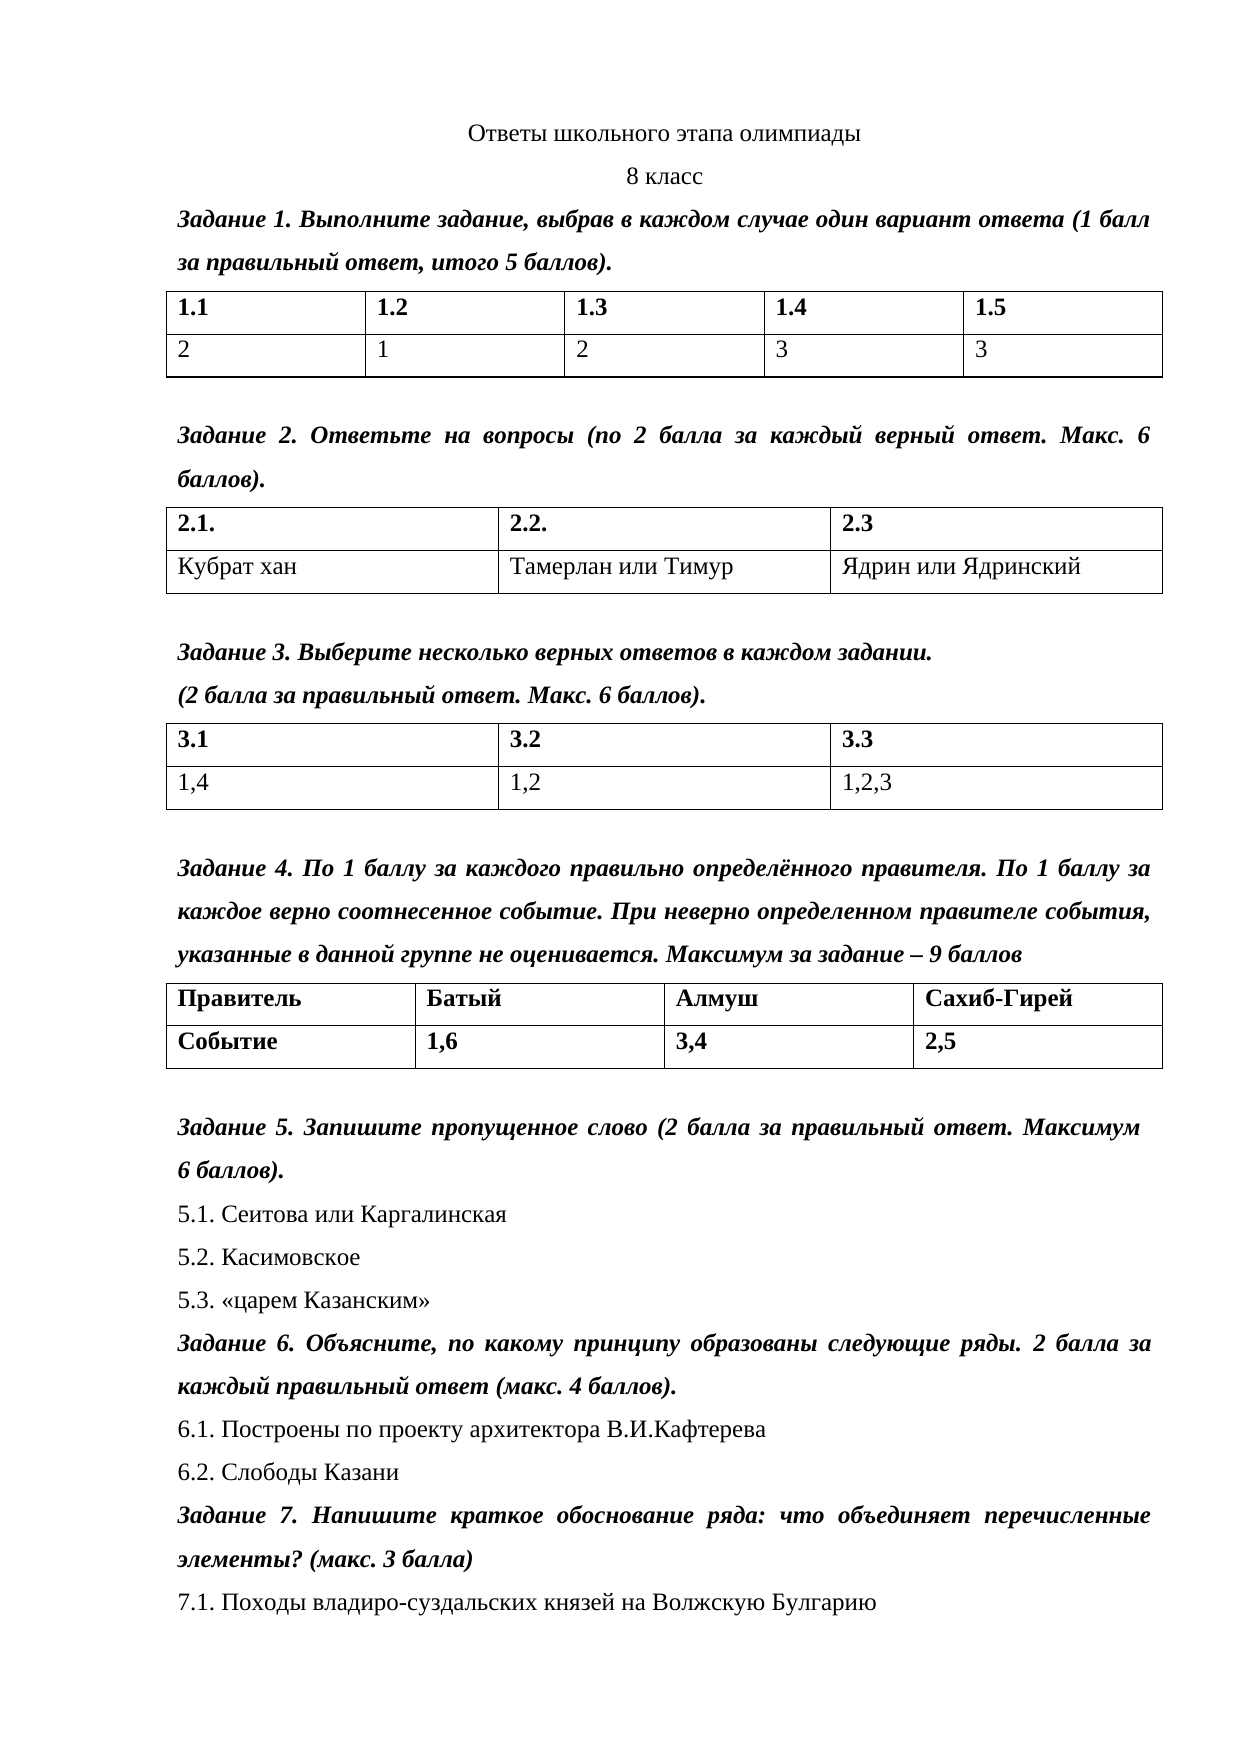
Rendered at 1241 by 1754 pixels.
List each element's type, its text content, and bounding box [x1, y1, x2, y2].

text 5.1. Сеитова или Каргалинская [177, 1199, 1152, 1227]
table_cell Тамерлан или Тимур [499, 551, 830, 593]
text 7.1. Походы владиро-суздальских князей на Волжскую Булгарию [177, 1587, 1152, 1616]
text Ответы школьного этапа олимпиады [177, 118, 1152, 147]
table_cell 2,5 [914, 1026, 1162, 1068]
table_cell 1,4 [167, 767, 498, 809]
table_cell Ядрин или Ядринский [831, 551, 1162, 593]
text Задание 5. Запишите пропущенное слово (2 балла за правильный ответ. Максимум 6 баллов). [177, 1112, 1152, 1184]
text Задание 3. Выберите несколько верных ответов в каждом задании. [177, 637, 1152, 666]
text Задание 1. Выполните задание, выбрав в каждом случае один вариант ответа (1 балл за правильный ответ, итого 5 баллов). [177, 204, 1152, 276]
table_header 2.3 [831, 508, 1162, 550]
table_cell Событие [167, 1026, 415, 1068]
table_header 1.5 [964, 292, 1162, 333]
table_header Правитель [167, 984, 415, 1025]
text 5.2. Касимовское [177, 1242, 1152, 1271]
table_header 1.1 [167, 292, 365, 333]
text 6.1. Построены по проекту архитектора В.И.Кафтерева [177, 1414, 1152, 1443]
text Задание 7. Напишите краткое обоснование ряда: что объединяет перечисленные элементы? (макс. 3 балла) [177, 1501, 1152, 1572]
table_cell 3 [765, 335, 963, 376]
table_header 1.3 [565, 292, 764, 333]
table_header 3.2 [499, 724, 830, 766]
table_cell 1,2 [499, 767, 830, 809]
table_header Алмуш [665, 984, 913, 1025]
table_header 3.1 [167, 724, 498, 766]
table_header 2.2. [499, 508, 830, 550]
table_cell 1 [366, 335, 564, 376]
table_cell 2 [565, 335, 764, 376]
table_header Сахиб-Гирей [914, 984, 1162, 1025]
table_header 1.2 [366, 292, 564, 333]
text 5.3. «царем Казанским» [177, 1285, 1152, 1314]
table_header Батый [416, 984, 664, 1025]
table_cell 1,6 [416, 1026, 664, 1068]
text (2 балла за правильный ответ. Макс. 6 баллов). [177, 680, 1152, 709]
table_cell 2 [167, 335, 365, 376]
table_header 2.1. [167, 508, 498, 550]
table_cell 3 [964, 335, 1162, 376]
text 6.2. Слободы Казани [177, 1457, 1152, 1486]
text Задание 2. Ответьте на вопросы (по 2 балла за каждый верный ответ. Макс. 6 баллов). [177, 421, 1152, 492]
table_header 3.3 [831, 724, 1162, 766]
text Задание 4. По 1 баллу за каждого правильно определённого правителя. По 1 баллу за каждое верно соотнесенное событие. При неверно определенном правителе события, указанные в данной группе не оценивается. Максимум за задание – 9 баллов [177, 853, 1152, 968]
table_cell 3,4 [665, 1026, 913, 1068]
text Задание 6. Объясните, по какому принципу образованы следующие ряды. 2 балла за каждый правильный ответ (макс. 4 баллов). [177, 1328, 1152, 1400]
table_header 1.4 [765, 292, 963, 333]
text 8 класс [177, 161, 1152, 190]
table_cell Кубрат хан [167, 551, 498, 593]
table_cell 1,2,3 [831, 767, 1162, 809]
